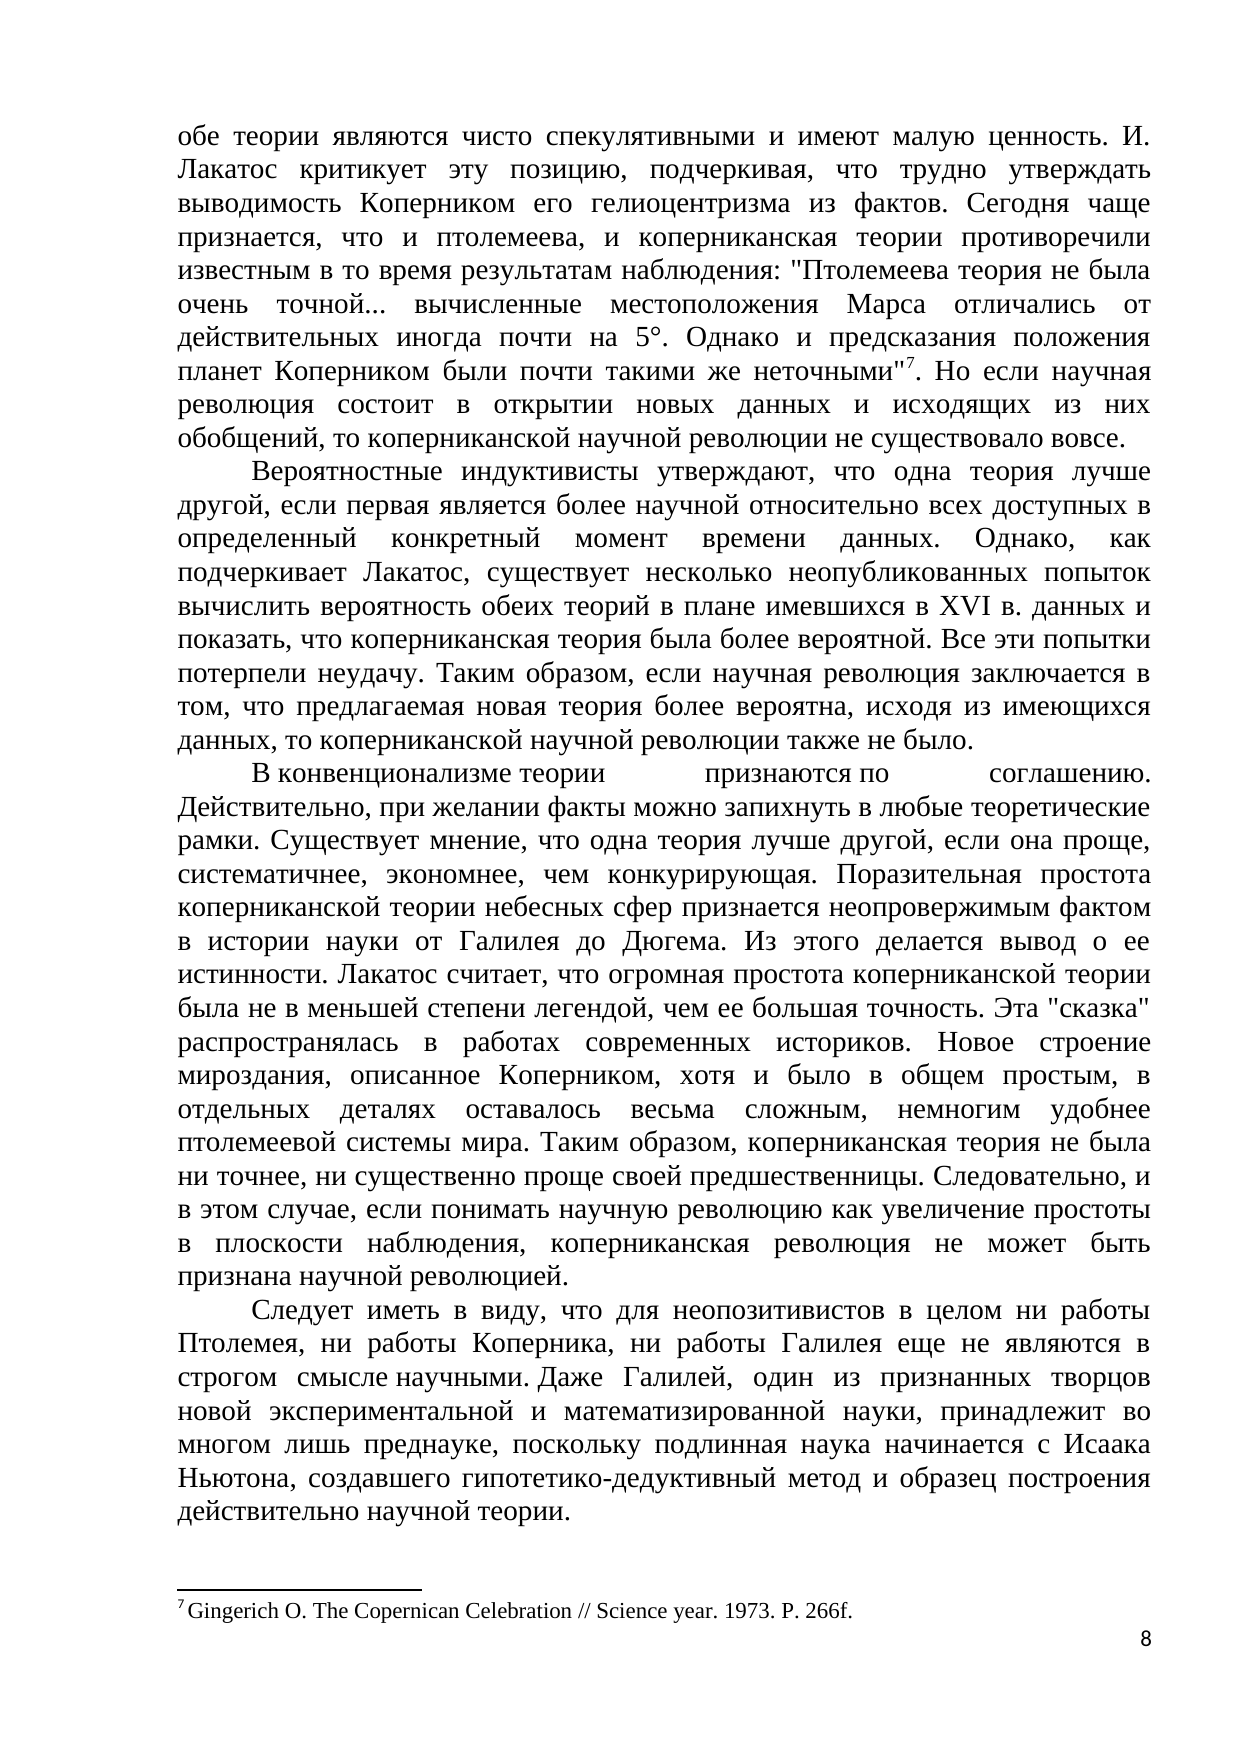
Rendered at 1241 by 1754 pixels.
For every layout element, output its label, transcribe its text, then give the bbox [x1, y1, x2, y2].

text В конвенционализме теории признаются по соглашению. Действительно, при желании факты можно запихнуть в любые теоретические рамки. Существует мнение, что одна теория лучше другой, если она проще, систематичнее, экономнее, чем конкурирующая. Поразительная простота коперниканской теории небесных сфер признается неопровержимым фактом в истории науки от Галилея до Дюгема. Из этого делается вывод о ее истинности. Лакатос считает, что огромная простота коперниканской теории была не в меньшей степени легендой, чем ее большая точность. Эта "сказка" распространялась в работах современных историков. Новое строение мироздания, описанное Коперником, хотя и было в общем простым, в отдельных деталях оставалось весьма сложным, немногим удобнее птолемеевой системы мира. Таким образом, коперниканская теория не была ни точнее, ни существенно проще своей предшественницы. Следовательно, и в этом случае, если понимать научную революцию как увеличение простоты в плоскости наблюдения, коперниканская революция не может быть признана научной революцией. [177, 755, 1152, 1292]
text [177, 118, 1152, 453]
text Следует иметь в виду, что для неопозитивистов в целом ни работы Птолемея, ни работы Коперника, ни работы Галилея еще не являются в строгом смысле научными. Даже Галилей, один из признанных творцов новой экспериментальной и математизированной науки, принадлежит во многом лишь преднауке, поскольку подлинная наука начинается с Исаака Ньютона, создавшего гипотетико-дедуктивный метод и образец построения действительно научной теории. [177, 1292, 1152, 1527]
text Вероятностные индуктивисты утверждают, что одна теория лучше другой, если первая является более научной относительно всех доступных в определенный конкретный момент времени данных. Однако, как подчеркивает Лакатос, существует несколько неопубликованных попыток вычислить вероятность обеих теорий в плане имевшихся в XVI в. данных и показать, что коперниканская теория была более вероятной. Все эти попытки потерпели неудачу. Таким образом, если научная революция заключается в том, что предлагаемая новая теория более вероятна, исходя из имеющихся данных, то коперниканской научной революции также не было. [177, 453, 1152, 755]
